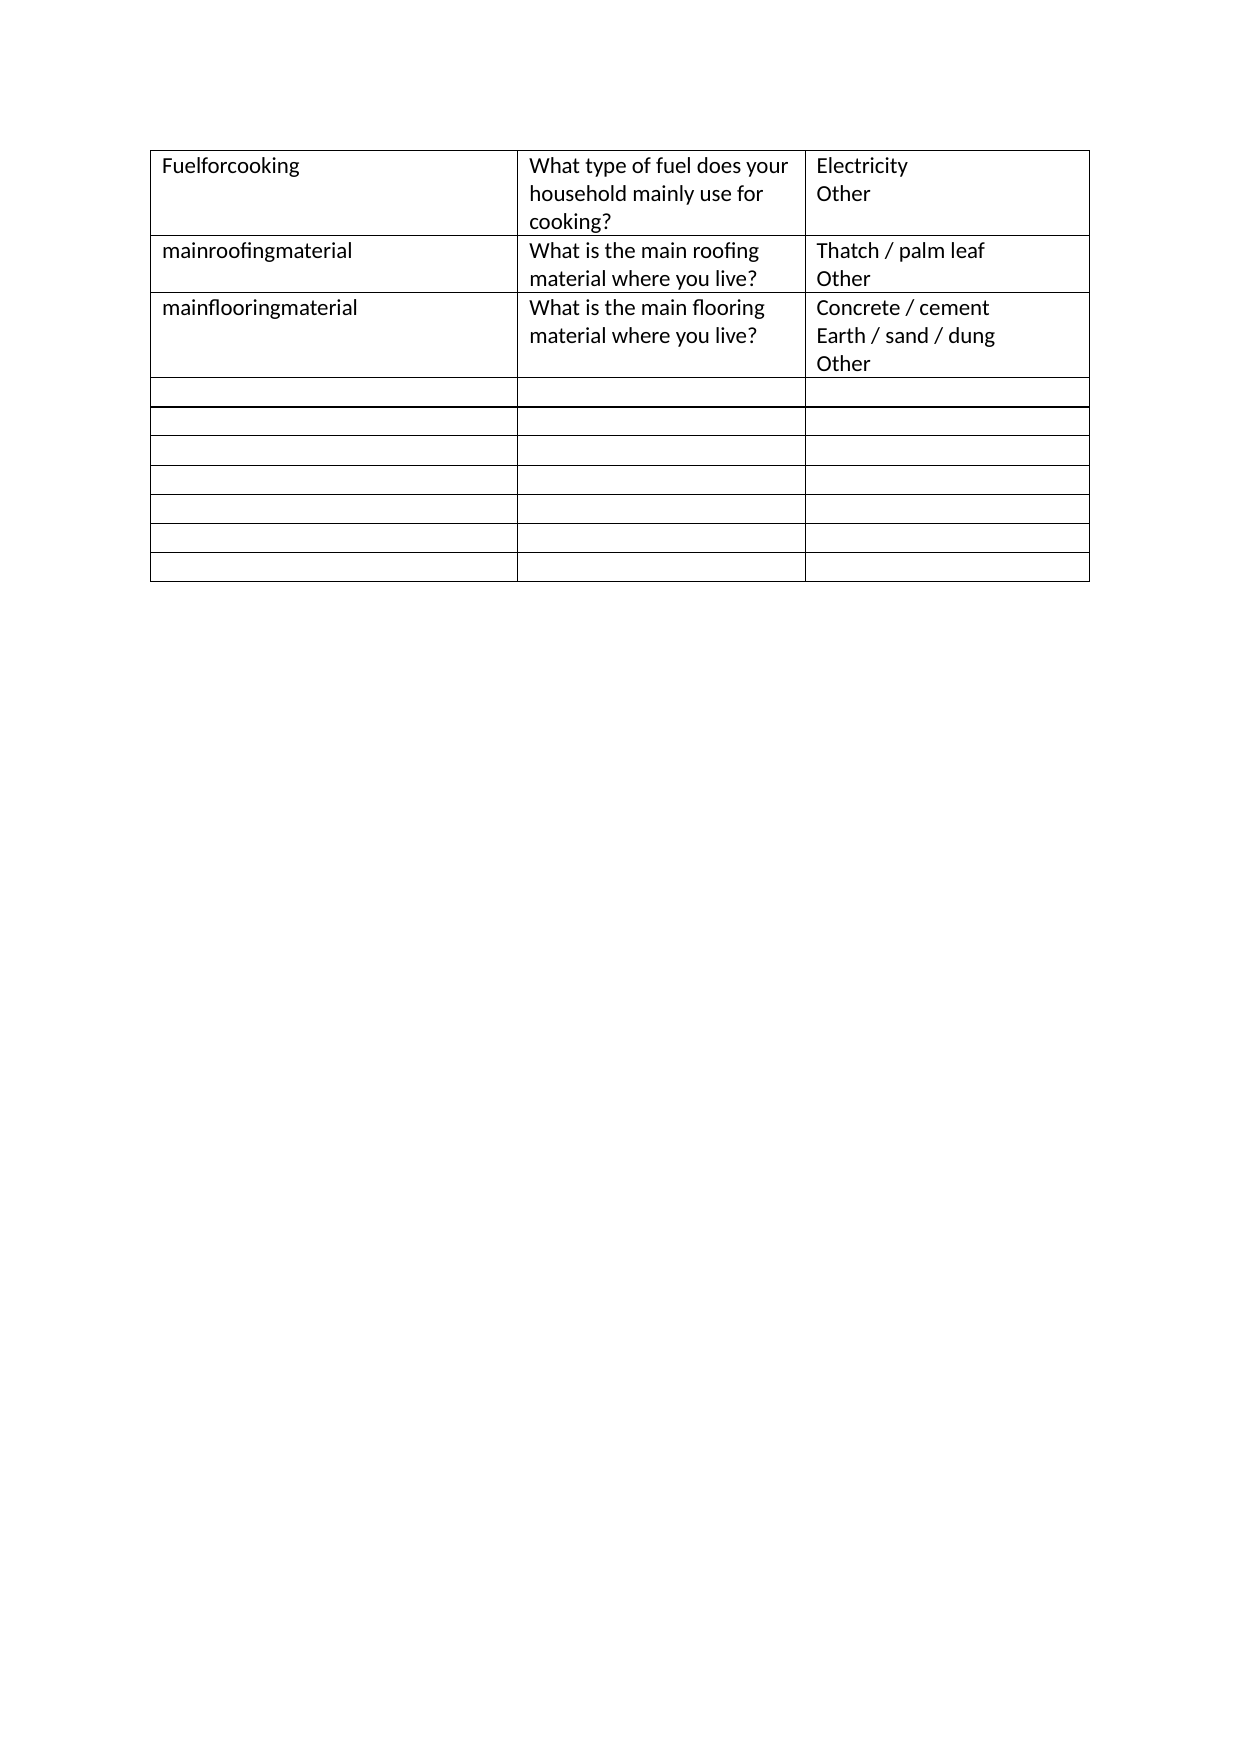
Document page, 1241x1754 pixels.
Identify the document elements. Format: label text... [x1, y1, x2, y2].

table_cell [151, 378, 517, 406]
table_cell [806, 495, 1089, 523]
table_cell [151, 466, 517, 493]
table_cell [806, 466, 1089, 493]
table_cell [151, 408, 517, 435]
table_cell [518, 495, 805, 523]
table_cell [518, 553, 805, 581]
table_cell [151, 553, 517, 581]
table_cell [151, 436, 517, 464]
table_cell [806, 436, 1089, 464]
table_cell [151, 495, 517, 523]
table_cell [518, 378, 805, 406]
table_cell Electricity Other [806, 151, 1089, 235]
table_cell mainroofingmaterial [151, 236, 517, 292]
table_cell [518, 524, 805, 552]
table_cell [806, 408, 1089, 435]
table_cell What is the main flooring material where you live? [518, 293, 805, 377]
table_cell Concrete / cement Earth / sand / dung Other [806, 293, 1089, 377]
table_cell [806, 553, 1089, 581]
table_cell Thatch / palm leaf Other [806, 236, 1089, 292]
table_cell [151, 524, 517, 552]
table_cell [806, 378, 1089, 406]
table_cell What type of fuel does your household mainly use for cooking? [518, 151, 805, 235]
table_cell [518, 436, 805, 464]
table_cell mainflooringmaterial [151, 293, 517, 377]
table_cell [806, 524, 1089, 552]
table_cell Fuelforcooking [151, 151, 517, 235]
table_cell [518, 408, 805, 435]
table_cell [518, 466, 805, 493]
table_cell What is the main roofing material where you live? [518, 236, 805, 292]
